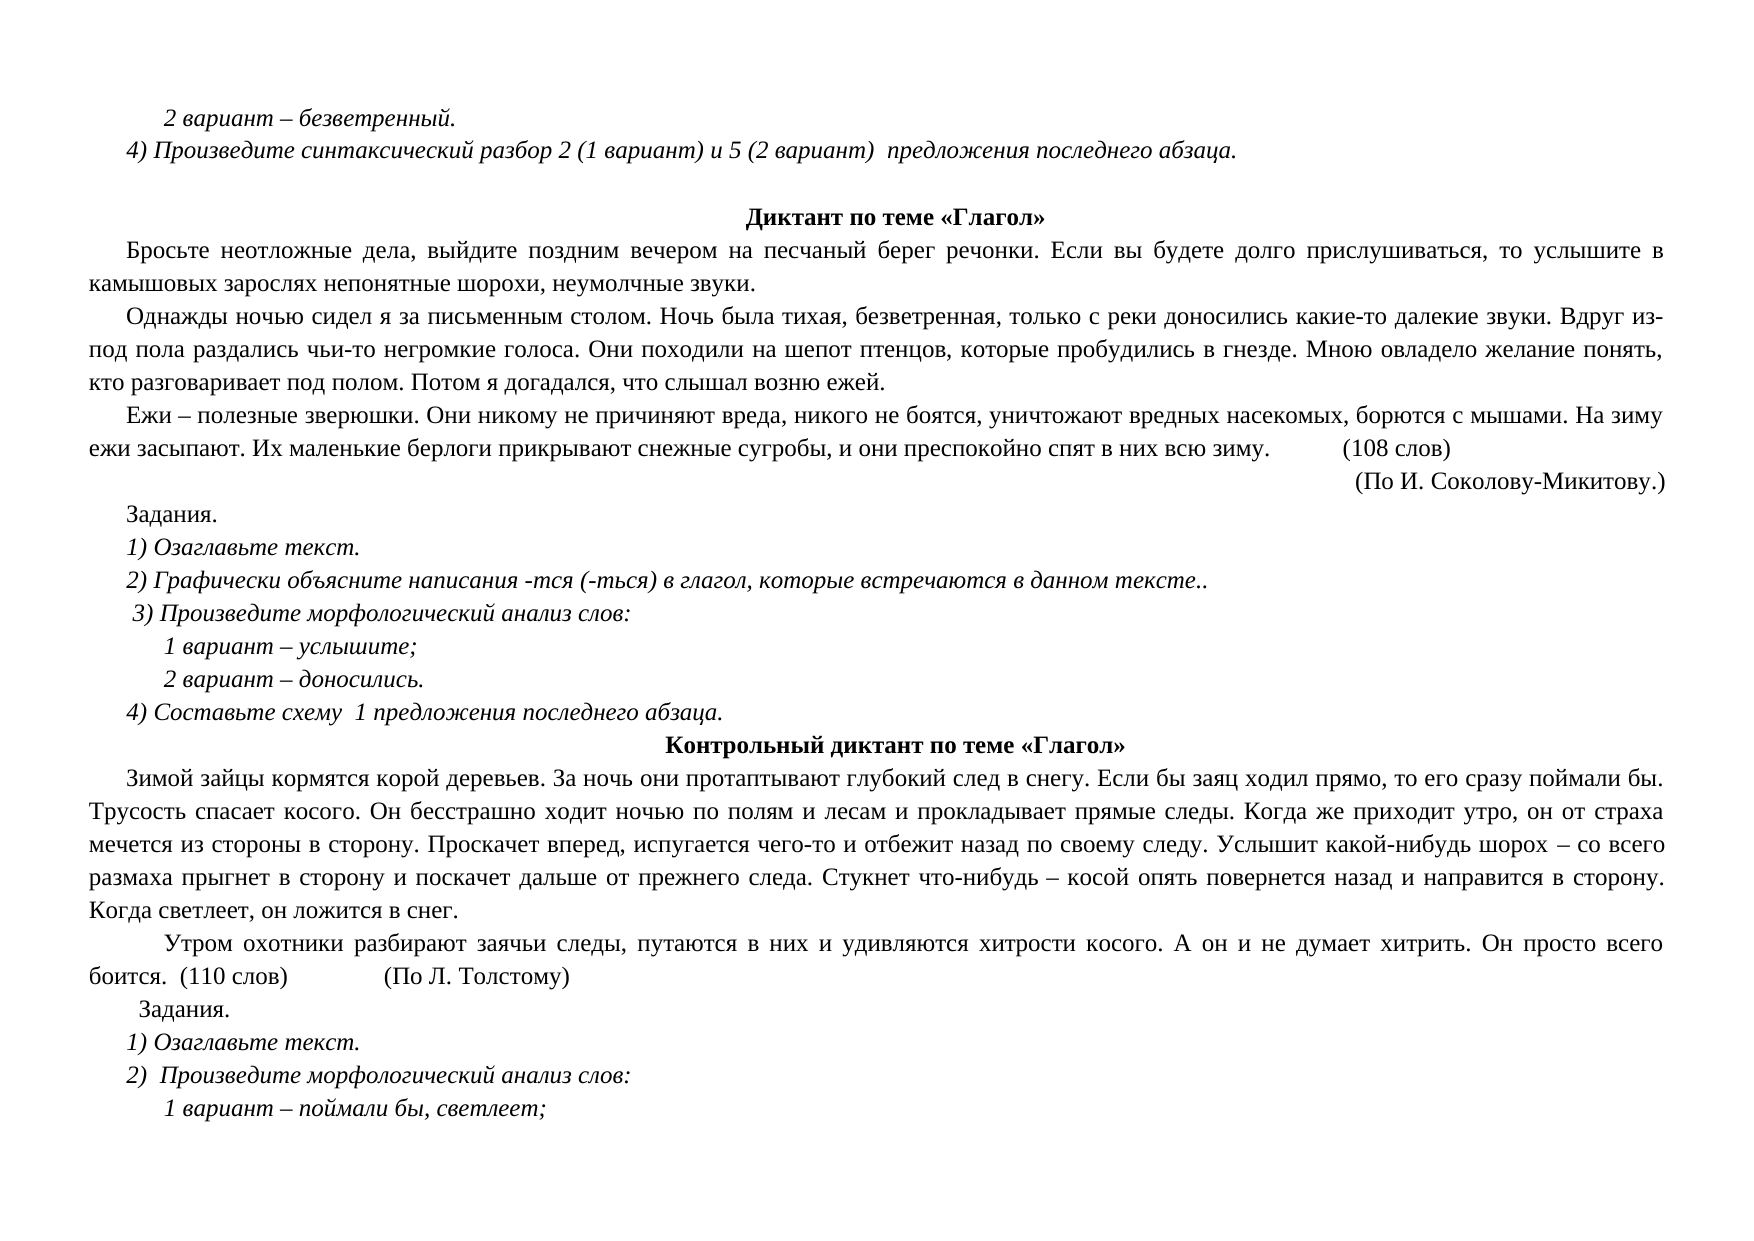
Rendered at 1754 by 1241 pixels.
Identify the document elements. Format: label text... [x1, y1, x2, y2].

text Утром охотники разбирают заячьи следы, путаются в них и удивляются хитрости косого. А он и не думает хитрить. Он просто всего боится. (110 слов) (По Л. Толстому) [89, 928, 1665, 990]
text Ежи – полезные зверюшки. Они никому не причиняют вреда, никого не боятся, уничтожают вредных насекомых, борются с мышами. На зиму ежи засыпают. Их маленькие берлоги прикрывают снежные сугробы, и они преспокойно спят в них всю зиму. (108 слов) [89, 400, 1665, 462]
text 2 вариант – безветренный. [89, 103, 1665, 131]
text 2) Произведите морфологический анализ слов: [89, 1060, 1665, 1089]
text 4) Составьте схему 1 предложения последнего абзаца. [89, 697, 1665, 726]
text Задания. [89, 994, 1665, 1023]
text 1) Озаглавьте текст. [89, 532, 1665, 561]
text Бросьте неотложные дела, выйдите поздним вечером на песчаный берег речонки. Если вы будете долго прислушиваться, то услышите в камышовых зарослях непонятные шорохи, неумолчные звуки. [89, 235, 1665, 296]
text 1 вариант – поймали бы, светлеет; [89, 1093, 1665, 1122]
text 2) Графически объясните написания -тся (-ться) в глагол, которые встречаются в данном тексте.. [89, 565, 1665, 594]
text Зимой зайцы кормятся корой деревьев. За ночь они протаптывают глубокий след в снегу. Если бы заяц ходил прямо, то его сразу поймали бы. Трусость спасает косого. Он бесстрашно ходит ночью по полям и лесам и прокладывает прямые следы. Когда же приходит утро, он от страха мечется из стороны в сторону. Проскачет вперед, испугается чего-то и отбежит назад по своему следу. Услышит какой-нибудь шорох – со всего размаха прыгнет в сторону и поскачет дальше от прежнего следа. Стукнет что-нибудь – косой опять повернется назад и направится в сторону. Когда светлеет, он ложится в снег. [89, 763, 1665, 924]
text Однажды ночью сидел я за письменным столом. Ночь была тихая, безветренная, только с реки доносились какие-то далекие звуки. Вдруг из-под пола раздались чьи-то негромкие голоса. Они походили на шепот птенцов, которые пробудились в гнезде. Мною овладело желание понять, кто разговаривает под полом. Потом я догадался, что слышал возню ежей. [89, 301, 1665, 396]
text Контрольный диктант по теме «Глагол» [89, 730, 1665, 759]
text Задания. [89, 499, 1665, 528]
text 2 вариант – доносились. [89, 664, 1665, 693]
text 4) Произведите синтаксический разбор 2 (1 вариант) и 5 (2 вариант) предложения последнего абзаца. [89, 136, 1665, 164]
text 1 вариант – услышите; [89, 631, 1665, 660]
text 3) Произведите морфологический анализ слов: [89, 598, 1665, 627]
text 1) Озаглавьте текст. [89, 1027, 1665, 1056]
text (По И. Соколову-Микитову.) [89, 466, 1665, 494]
text Диктант по теме «Глагол» [89, 202, 1665, 230]
